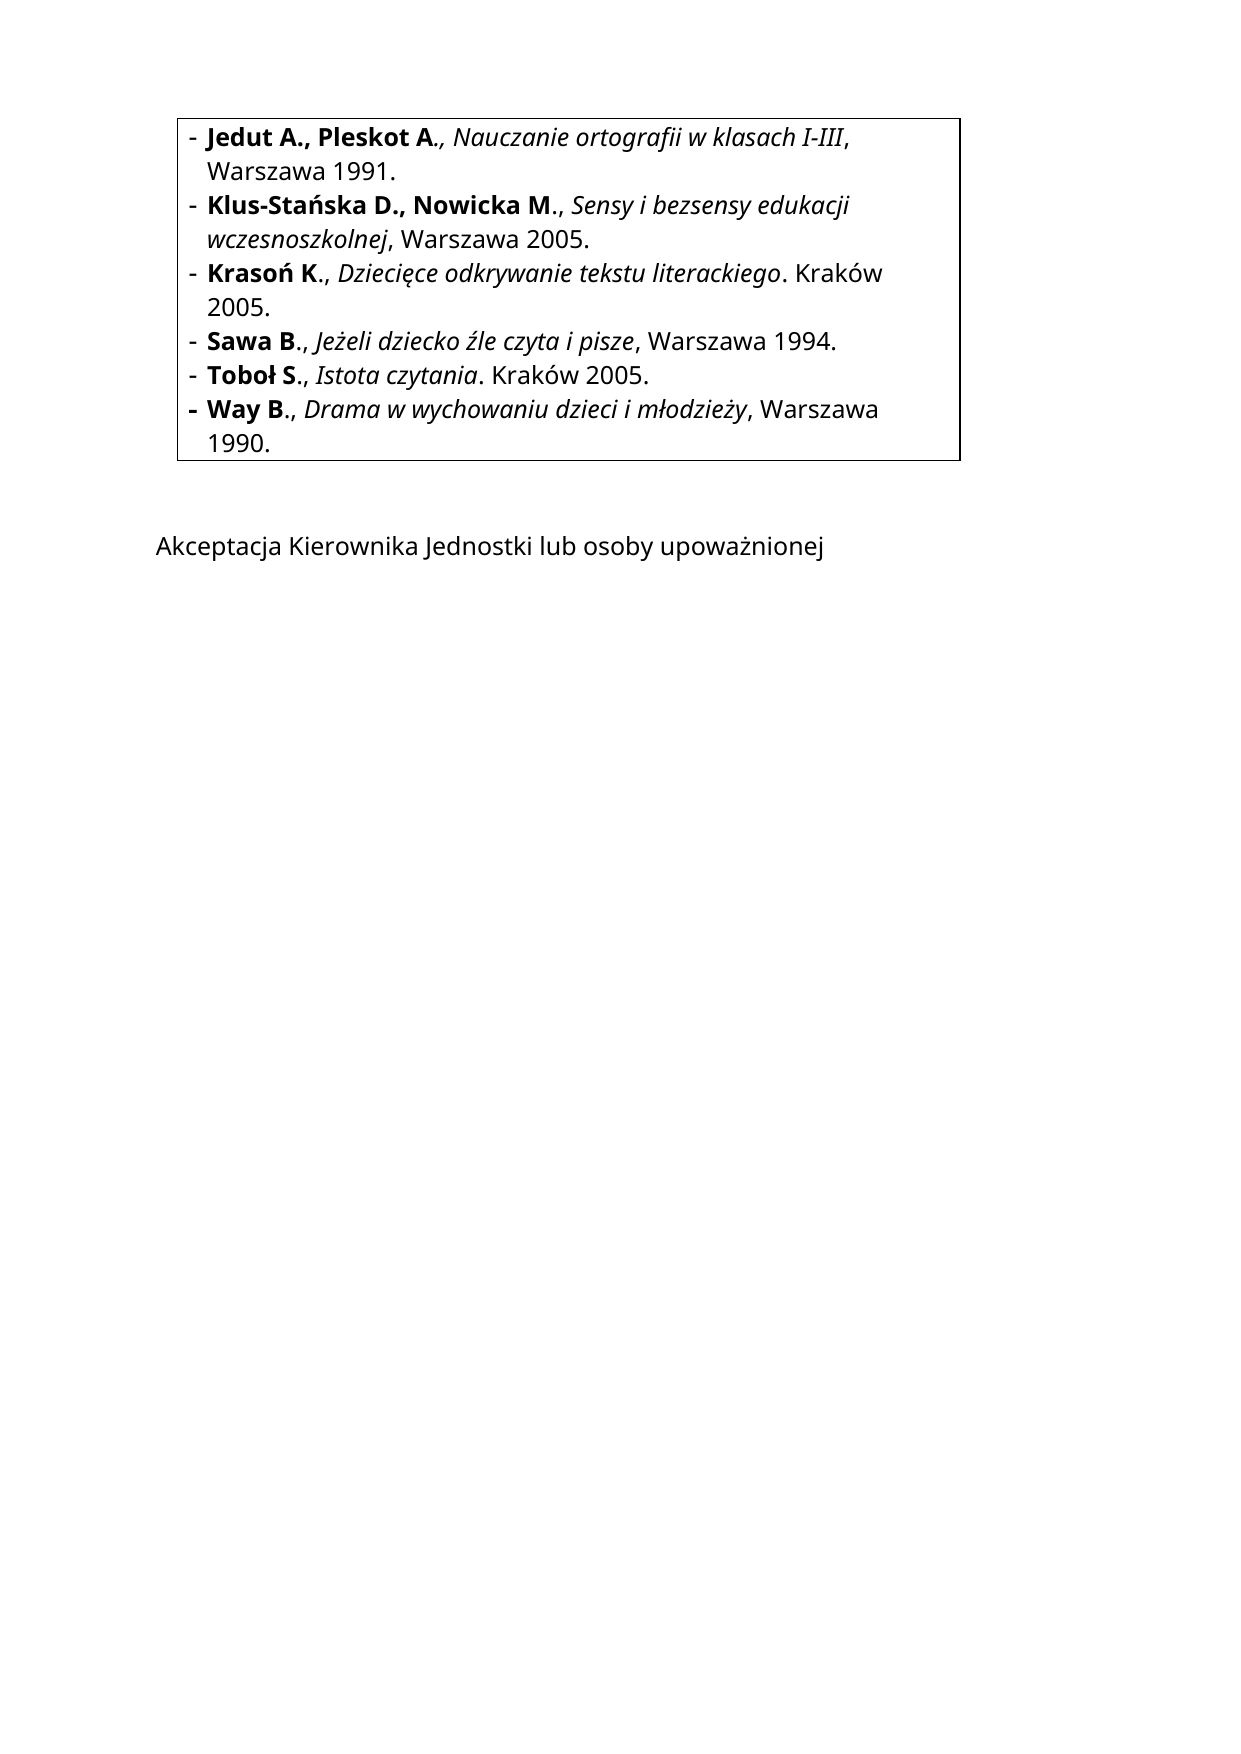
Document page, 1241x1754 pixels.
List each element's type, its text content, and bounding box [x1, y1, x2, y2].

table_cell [178, 119, 959, 460]
text Akceptacja Kierownika Jednostki lub osoby upoważnionej [156, 529, 1122, 563]
